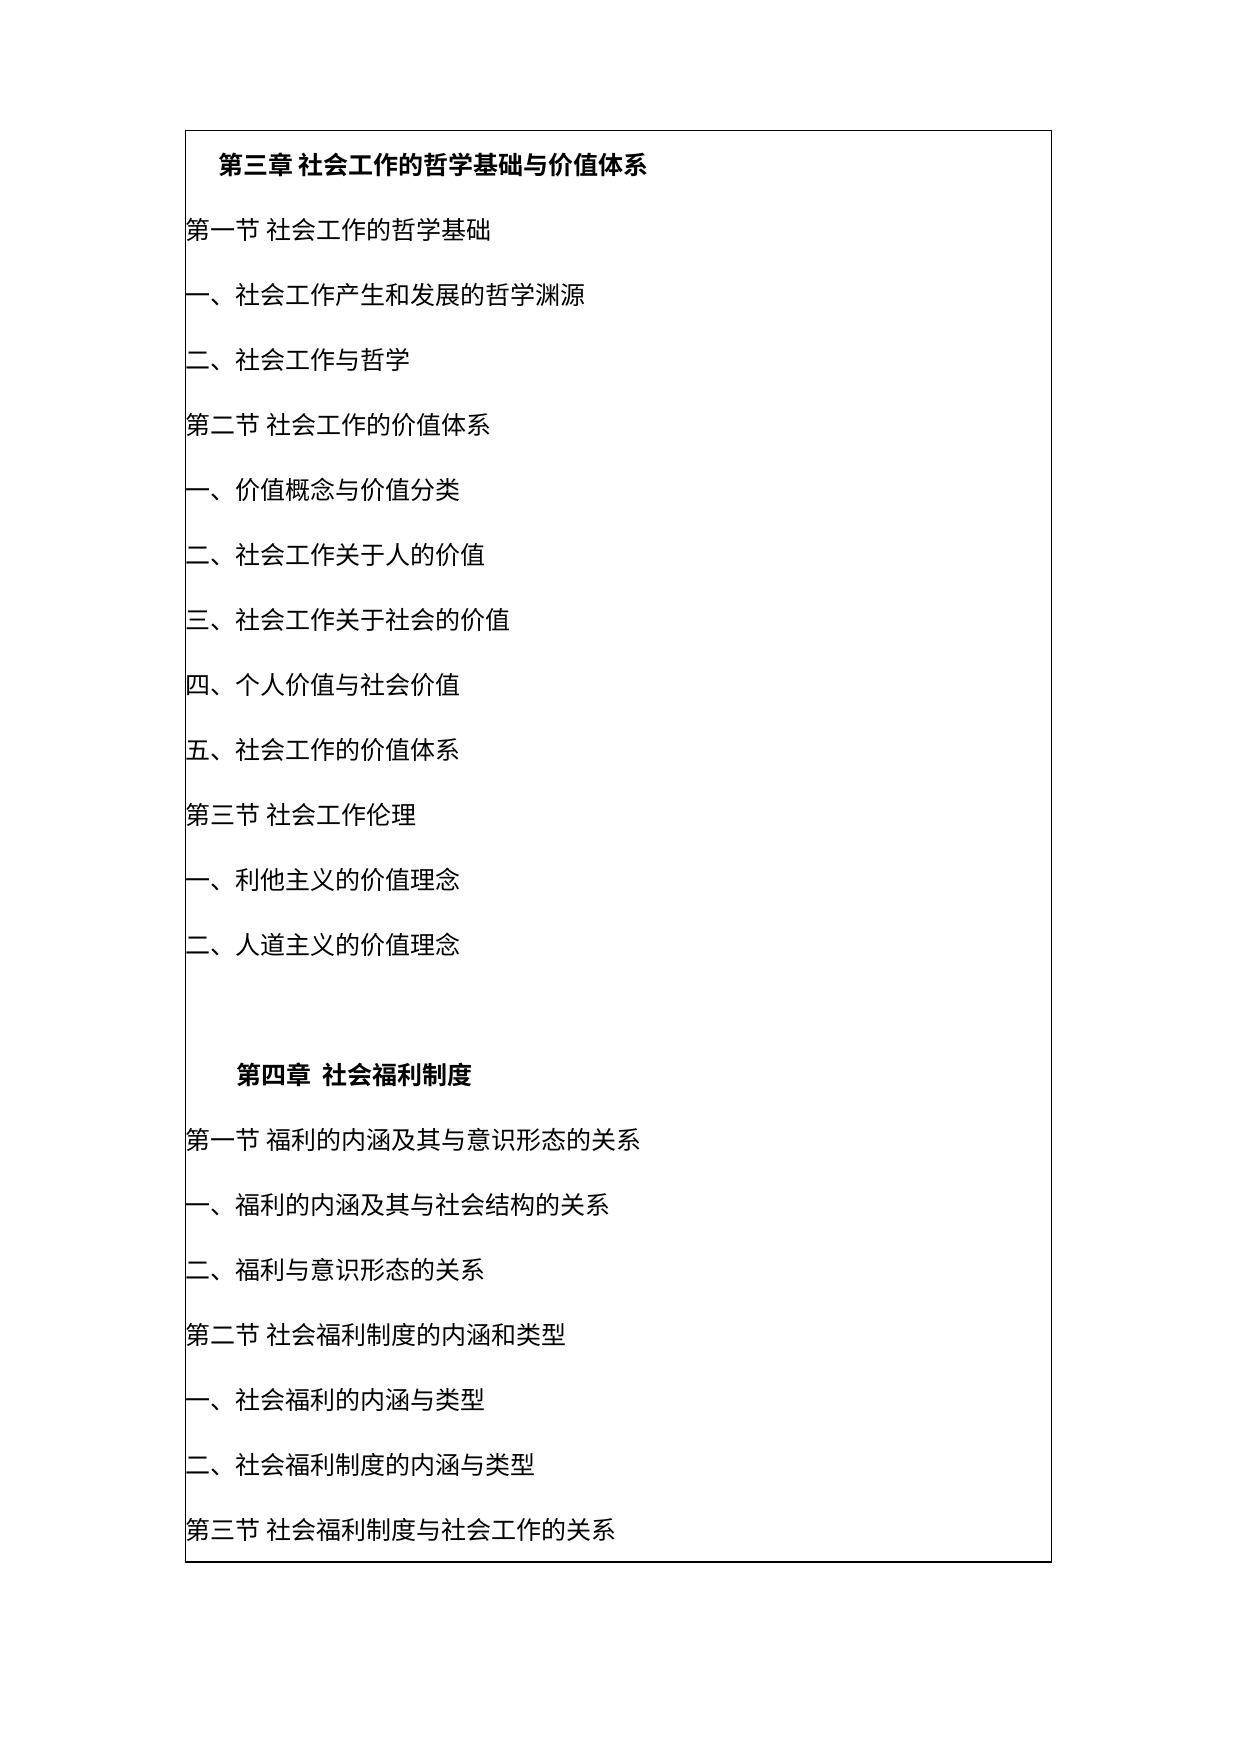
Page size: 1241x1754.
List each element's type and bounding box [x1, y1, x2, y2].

table_header [186, 131, 1051, 1561]
